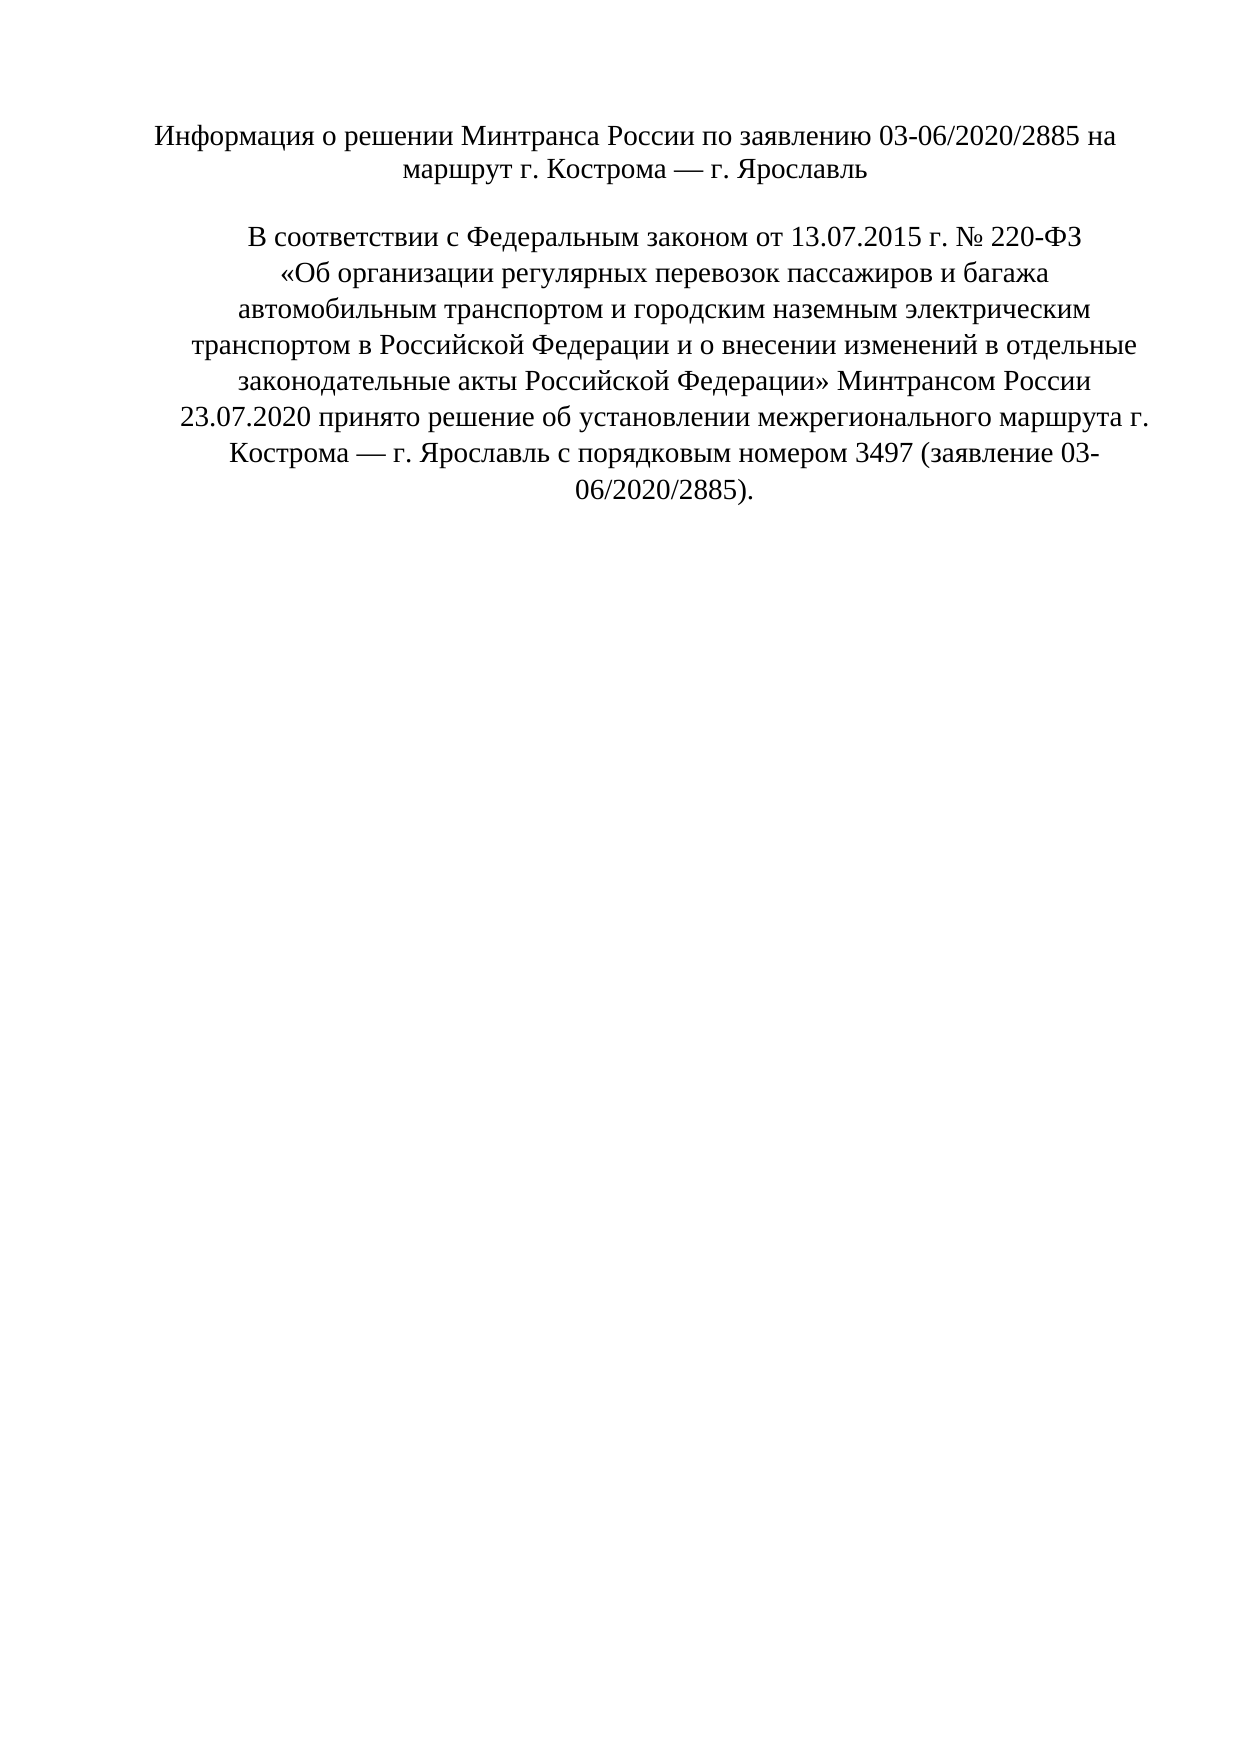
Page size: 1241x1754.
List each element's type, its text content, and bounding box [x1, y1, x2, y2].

text Информация о решении Минтранса России по заявлению 03-06/2020/2885 на маршрут г. Кострома — г. Ярославль [118, 118, 1152, 185]
text В соответствии с Федеральным законом от 13.07.2015 г. № 220-ФЗ «Об организации регулярных перевозок пассажиров и багажа автомобильным транспортом и городским наземным электрическим транспортом в Российской Федерации и о внесении изменений в отдельные законодательные акты Российской Федерации» Минтрансом России 23.07.2020 принято решение об установлении межрегионального маршрута г. Кострома — г. Ярославль с порядковым номером 3497 (заявление 03-06/2020/2885). [177, 219, 1152, 505]
